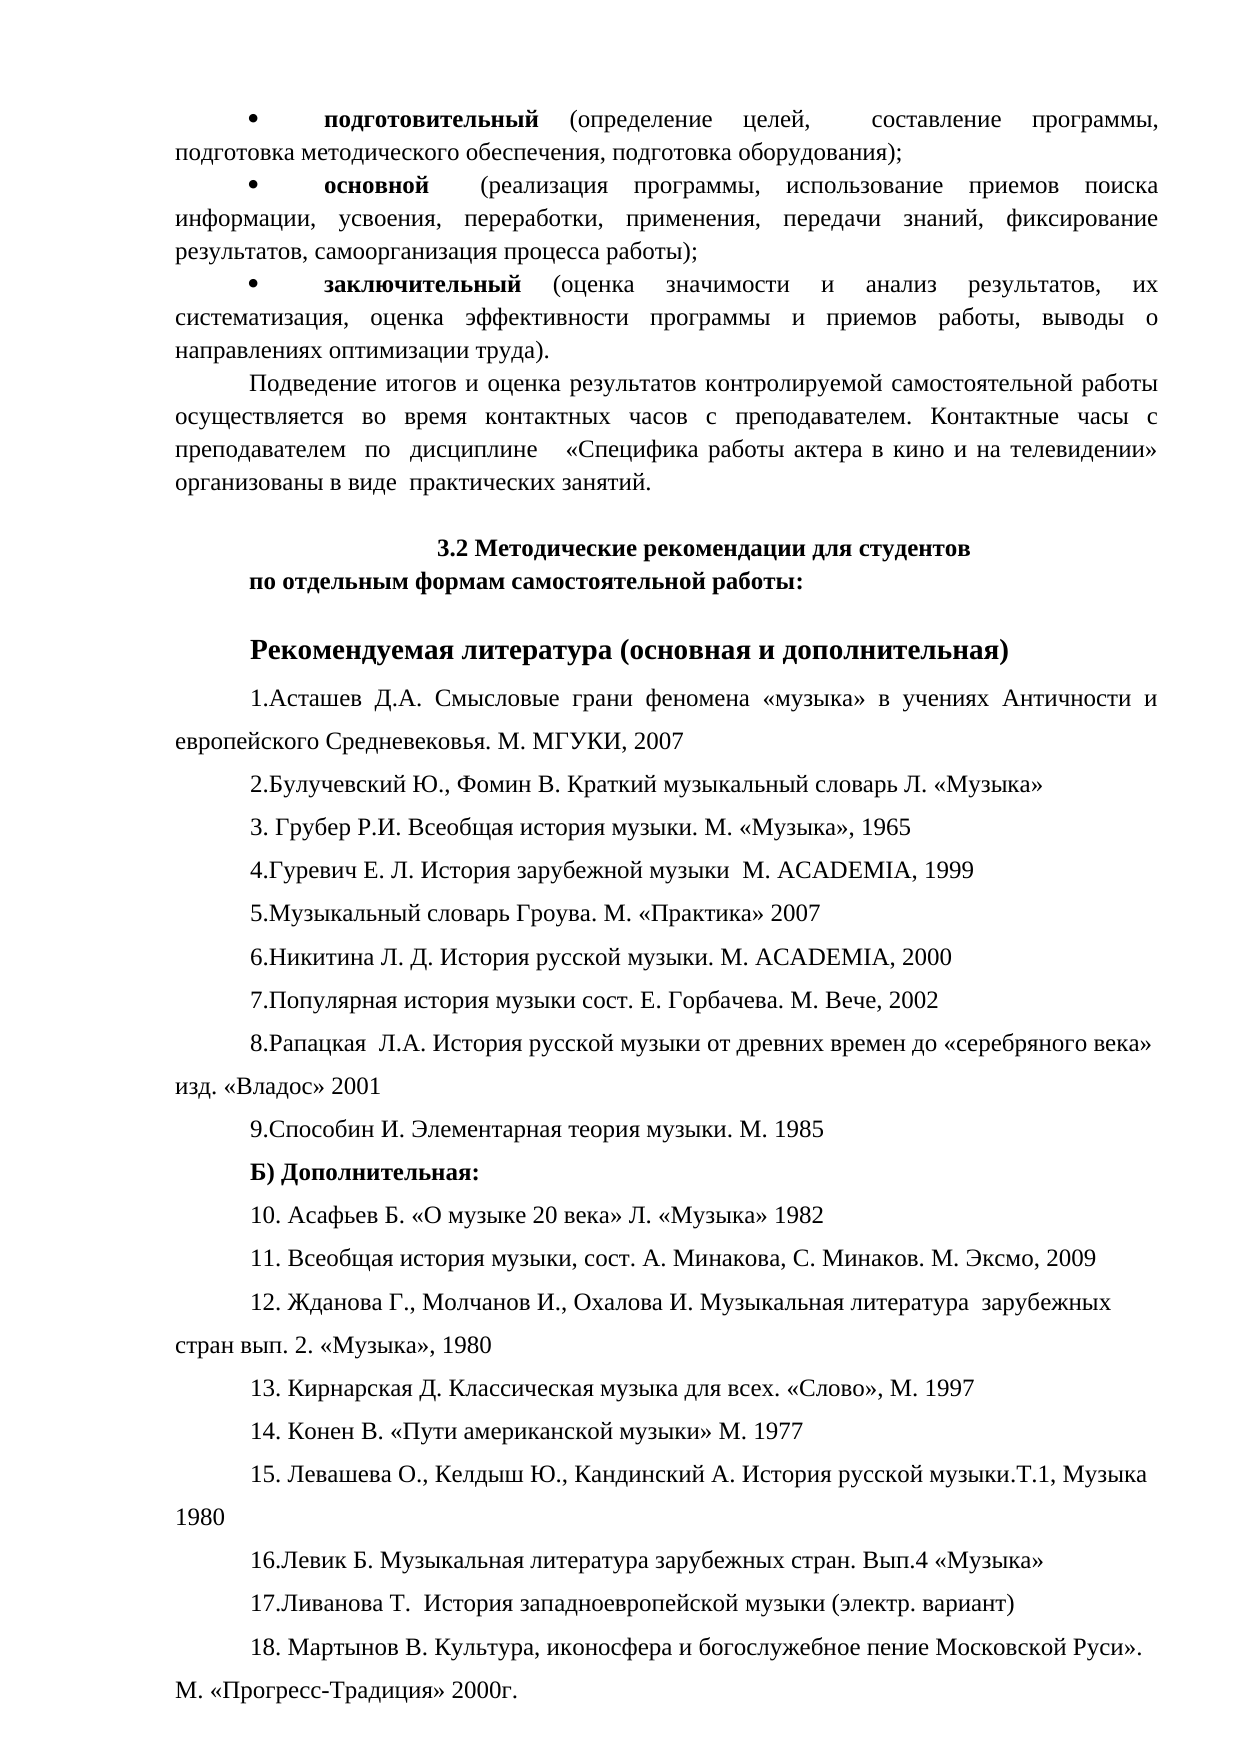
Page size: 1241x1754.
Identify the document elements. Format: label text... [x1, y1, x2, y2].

text 14. Конен В. «Пути американской музыки» М. 1977 [175, 1416, 1159, 1445]
list подготовительный (определение целей, составление программы, подготовка методического обеспечения, подготовка оборудования); [175, 104, 1159, 166]
text 1.Асташев Д.А. Смысловые грани феномена «музыка» в учениях Античности и европейского Средневековья. М. МГУКИ, 2007 [175, 683, 1159, 755]
text 17.Ливанова Т. История западноевропейской музыки (электр. вариант) [175, 1588, 1159, 1617]
text 11. Всеобщая история музыки, сост. А. Минакова, С. Минаков. М. Эксмо, 2009 [175, 1243, 1159, 1272]
text 8.Рапацкая Л.А. История русской музыки от древних времен до «серебряного века» изд. «Владос» 2001 [175, 1028, 1159, 1100]
text 6.Никитина Л. Д. История русской музыки. М. ACADEMIA, 2000 [175, 942, 1159, 970]
text 3.2 Методические рекомендации для студентов [175, 533, 1159, 562]
text 7.Популярная история музыки сост. Е. Горбачева. М. Вече, 2002 [175, 985, 1159, 1013]
text по отдельным формам самостоятельной работы: [175, 566, 1159, 595]
text 9.Способин И. Элементарная теория музыки. М. 1985 [175, 1114, 1159, 1143]
text 5.Музыкальный словарь Гроува. М. «Практика» 2007 [175, 898, 1159, 927]
text 2.Булучевский Ю., Фомин В. Краткий музыкальный словарь Л. «Музыка» [175, 769, 1159, 798]
list основной (реализация программы, использование приемов поиска информации, усвоения, переработки, применения, передачи знаний, фиксирование результатов, самоорганизация процесса работы); [175, 170, 1159, 265]
text 16.Левик Б. Музыкальная литература зарубежных стран. Вып.4 «Музыка» [175, 1545, 1159, 1574]
text Подведение итогов и оценка результатов контролируемой самостоятельной работы осуществляется во время контактных часов с преподавателем. Контактные часы с преподавателем по дисциплине «Специфика работы актера в кино и на телевидении» организованы в виде практических занятий. [175, 368, 1159, 496]
text 10. Асафьев Б. «О музыке 20 века» Л. «Музыка» 1982 [175, 1200, 1159, 1229]
text 4.Гуревич Е. Л. История зарубежной музыки М. ACADEMIA, 1999 [175, 855, 1159, 884]
text 3. Грубер Р.И. Всеобщая история музыки. М. «Музыка», 1965 [175, 812, 1159, 841]
text Б) Дополнительная: [175, 1157, 1159, 1186]
text 12. Жданова Г., Молчанов И., Охалова И. Музыкальная литература зарубежных стран вып. 2. «Музыка», 1980 [175, 1287, 1159, 1358]
text 15. Левашева О., Келдыш Ю., Кандинский А. История русской музыки.Т.1, Музыка 1980 [175, 1459, 1159, 1531]
text 18. Мартынов В. Культура, иконосфера и богослужебное пение Московской Руси». М. «Прогресс-Традиция» 2000г. [175, 1632, 1159, 1703]
list заключительный (оценка значимости и анализ результатов, их систематизация, оценка эффективности программы и приемов работы, выводы о направлениях оптимизации труда). [175, 269, 1159, 364]
text 13. Кирнарская Д. Классическая музыка для всех. «Слово», М. 1997 [175, 1373, 1159, 1402]
text Рекомендуемая литература (основная и дополнительная) [175, 632, 1159, 666]
